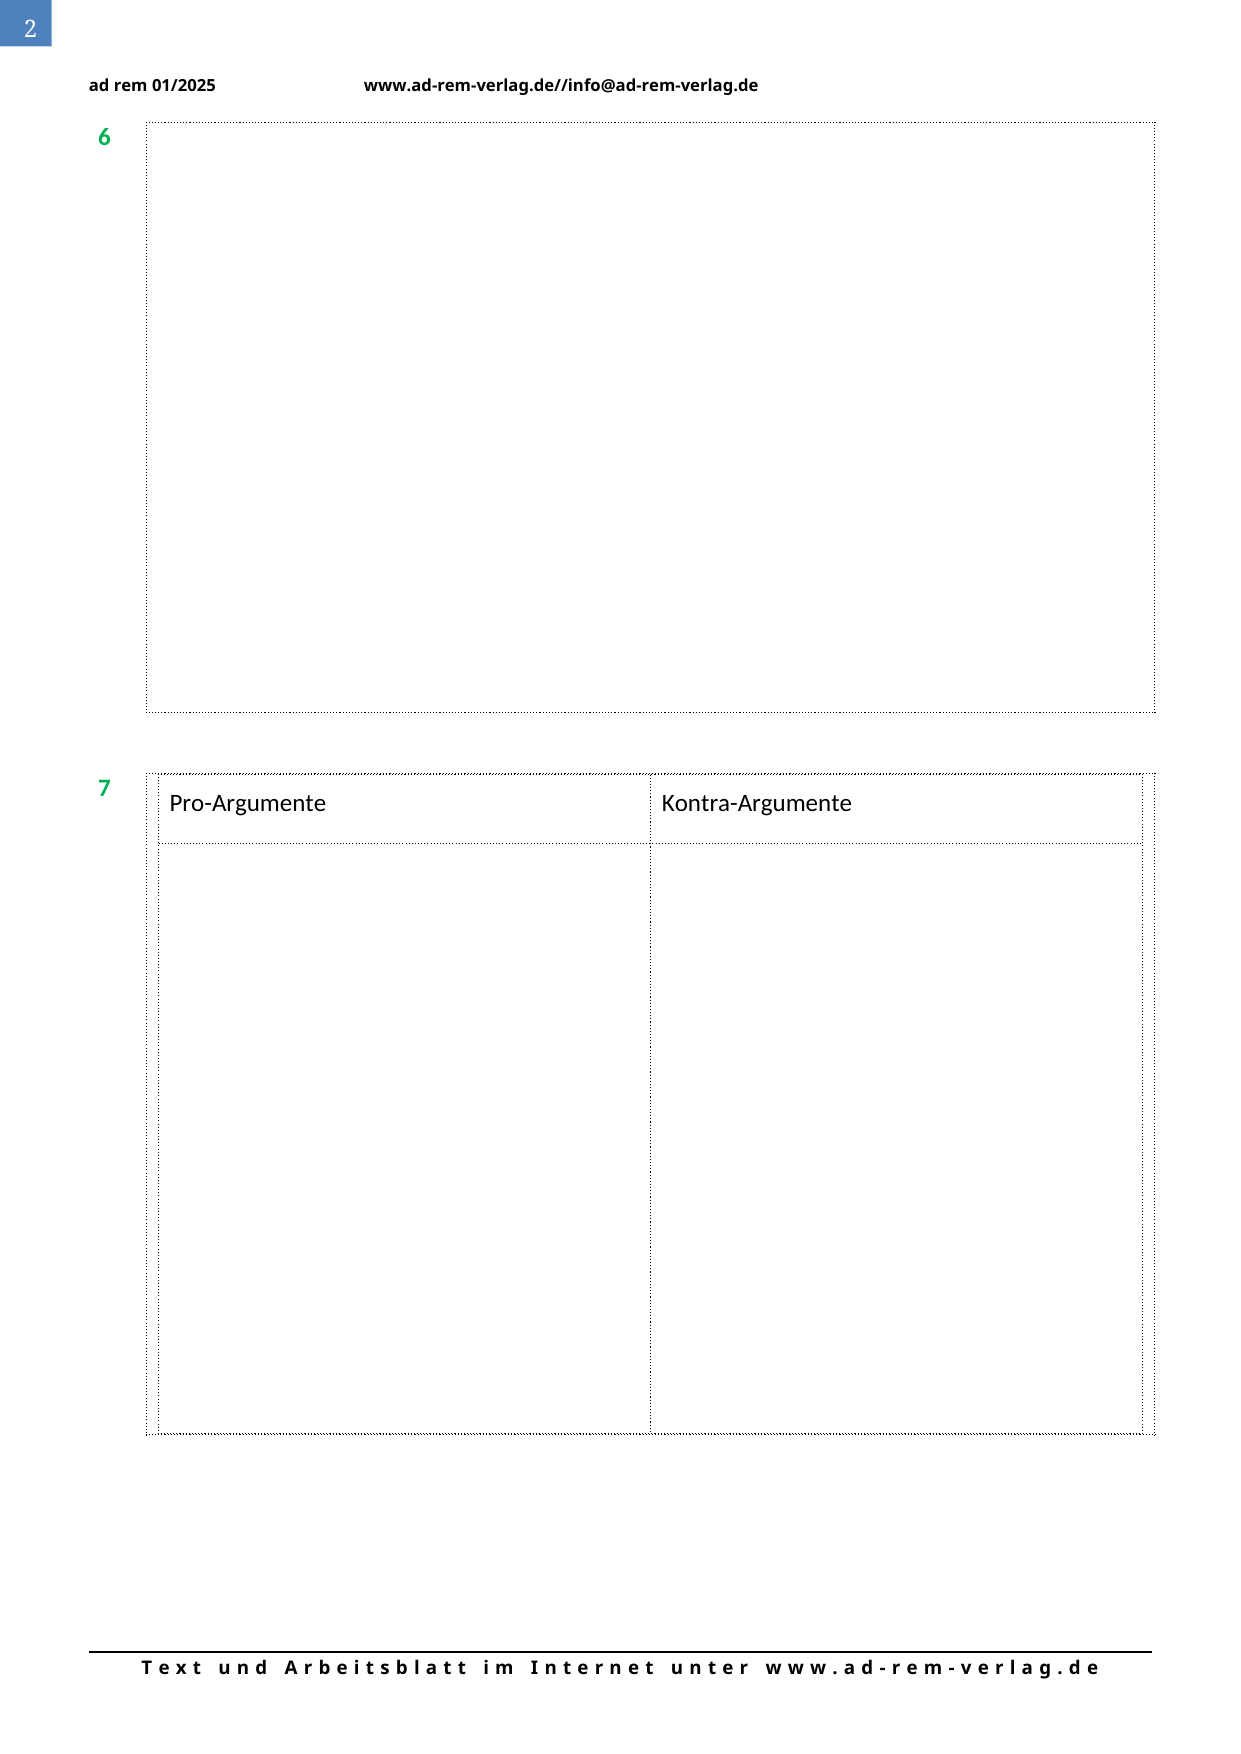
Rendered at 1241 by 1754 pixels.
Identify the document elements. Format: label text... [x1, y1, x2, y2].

table_header 6 [74, 122, 134, 713]
table_header [135, 122, 1166, 713]
table_header [135, 773, 1166, 1435]
table_header 7 [74, 773, 134, 1435]
